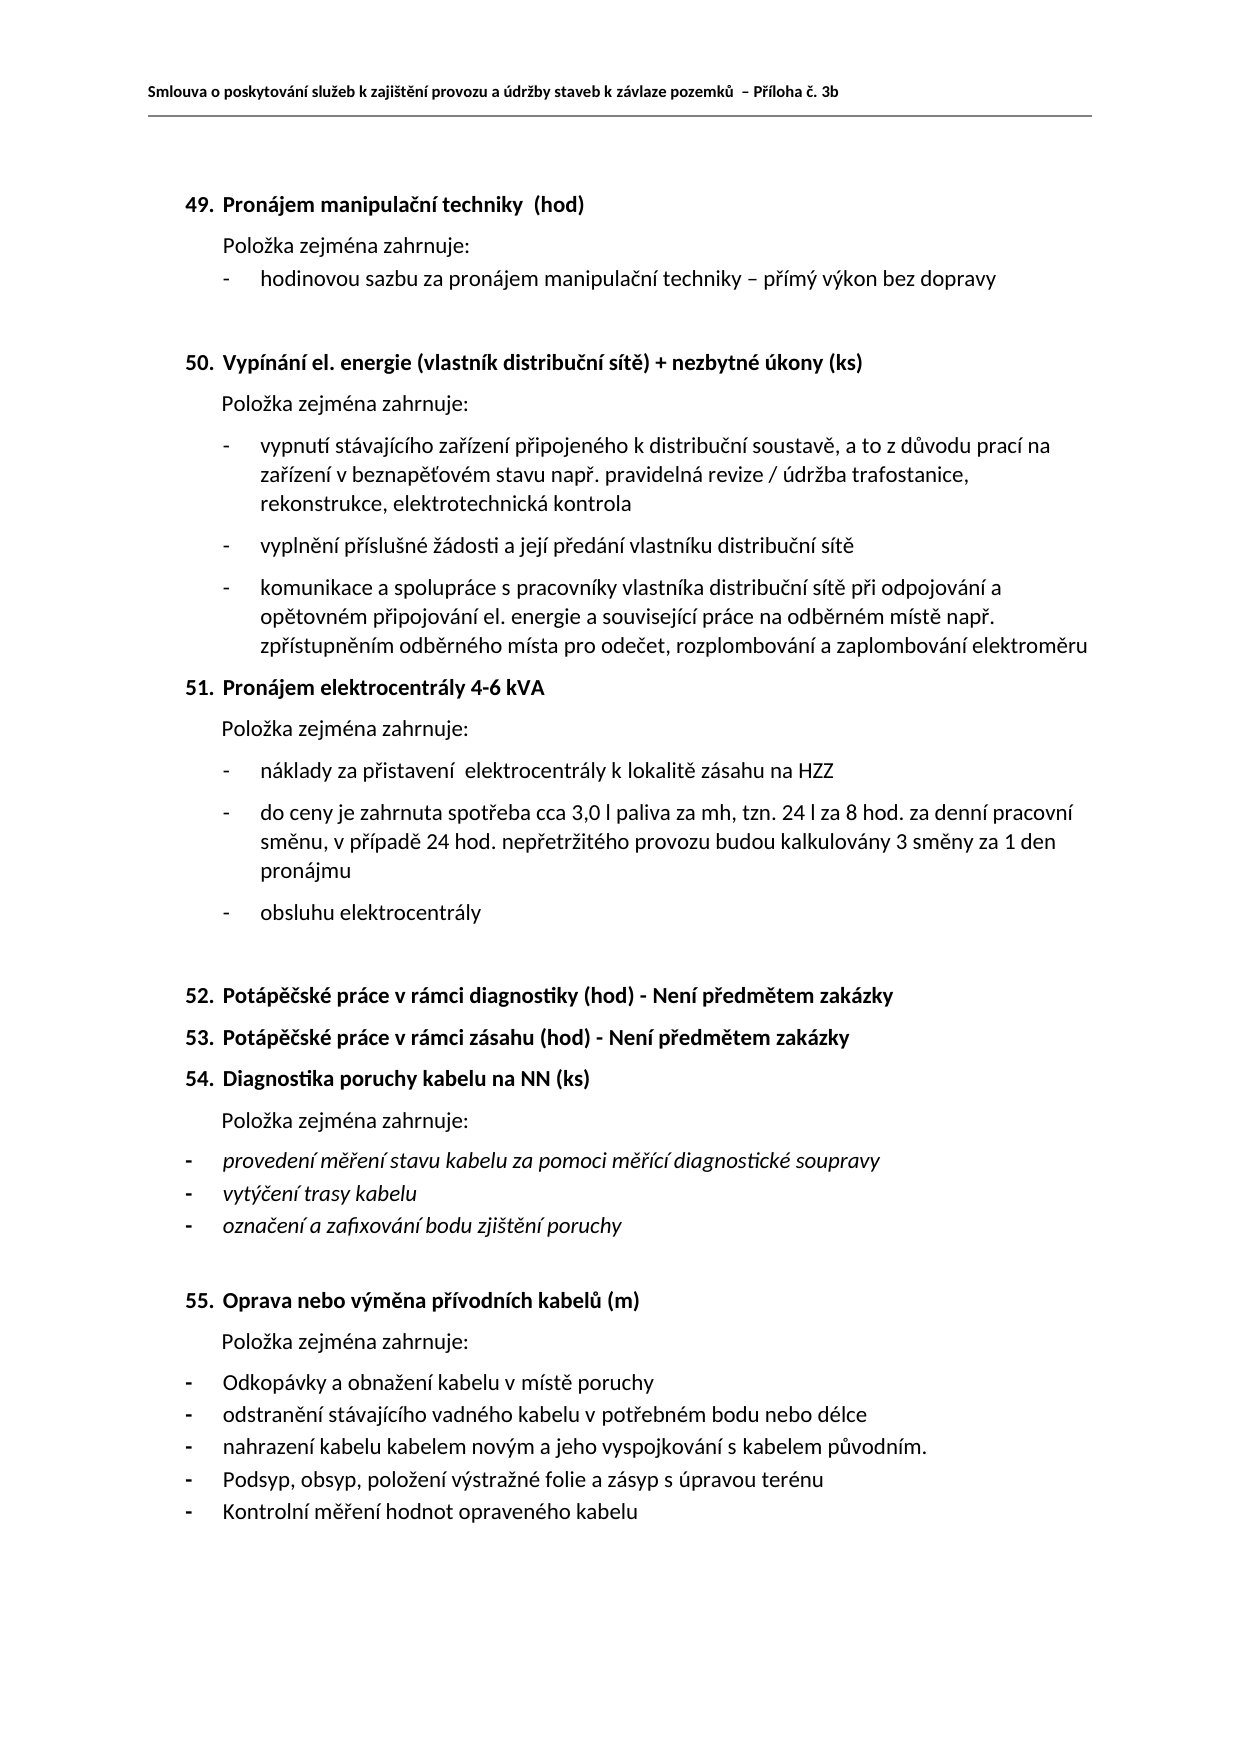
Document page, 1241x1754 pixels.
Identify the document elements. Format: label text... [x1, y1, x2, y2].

list obsluhu elektrocentrály [223, 897, 1092, 926]
list Podsyp, obsyp, položení výstražné folie a zásyp s úpravou terénu [185, 1465, 1092, 1493]
text Položka zejména zahrnuje: [148, 388, 1092, 417]
text Položka zejména zahrnuje: [148, 713, 1092, 742]
list do ceny je zahrnuta spotřeba cca 3,0 l paliva za mh, tzn. 24 l za 8 hod. za denní pracovní směnu, v případě 24 hod. nepřetržitého provozu budou kalkulovány 3 směny za 1 den pronájmu [223, 797, 1092, 884]
list odstranění stávajícího vadného kabelu v potřebném bodu nebo délce [185, 1400, 1092, 1428]
list hodinovou sazbu za pronájem manipulační techniky – přímý výkon bez dopravy [223, 263, 1092, 292]
list Oprava nebo výměna přívodních kabelů (m) [185, 1285, 1092, 1314]
list vyplnění příslušné žádosti a její předání vlastníku distribuční sítě [223, 530, 1092, 559]
list komunikace a spolupráce s pracovníky vlastníka distribuční sítě při odpojování a opětovném připojování el. energie a související práce na odběrném místě např. zpřístupněním odběrného místa pro odečet, rozplombování a zaplombování elektroměru [223, 572, 1092, 659]
list Vypínání el. energie (vlastník distribuční sítě) + nezbytné úkony (ks) [185, 347, 1092, 376]
list provedení měření stavu kabelu za pomoci měřící diagnostické soupravy [185, 1147, 1092, 1174]
list vypnutí stávajícího zařízení připojeného k distribuční soustavě, a to z důvodu prací na zařízení v beznapěťovém stavu např. pravidelná revize / údržba trafostanice, rekonstrukce, elektrotechnická kontrola [223, 430, 1092, 517]
list Položka zejména zahrnuje: [223, 231, 1092, 259]
list Pronájem elektrocentrály 4-6 kVA [185, 672, 1092, 701]
list Potápěčské práce v rámci diagnostiky (hod) - Není předmětem zakázky [185, 980, 1092, 1009]
list Odkopávky a obnažení kabelu v místě poruchy [185, 1368, 1092, 1396]
text Položka zejména zahrnuje: [148, 1326, 1092, 1356]
list Pronájem manipulační techniky (hod) [185, 189, 1092, 218]
list Diagnostika poruchy kabelu na NN (ks) [185, 1063, 1092, 1092]
list označení a zafixování bodu zjištění poruchy [185, 1211, 1092, 1239]
text Položka zejména zahrnuje: [148, 1105, 1092, 1134]
list nahrazení kabelu kabelem novým a jeho vyspojkování s kabelem původním. [185, 1432, 1092, 1461]
list Potápěčské práce v rámci zásahu (hod) - Není předmětem zakázky [185, 1022, 1092, 1051]
list Kontrolní měření hodnot opraveného kabelu [185, 1497, 1092, 1525]
list vytýčení trasy kabelu [185, 1179, 1092, 1207]
list náklady za přistavení elektrocentrály k lokalitě zásahu na HZZ [223, 755, 1092, 784]
